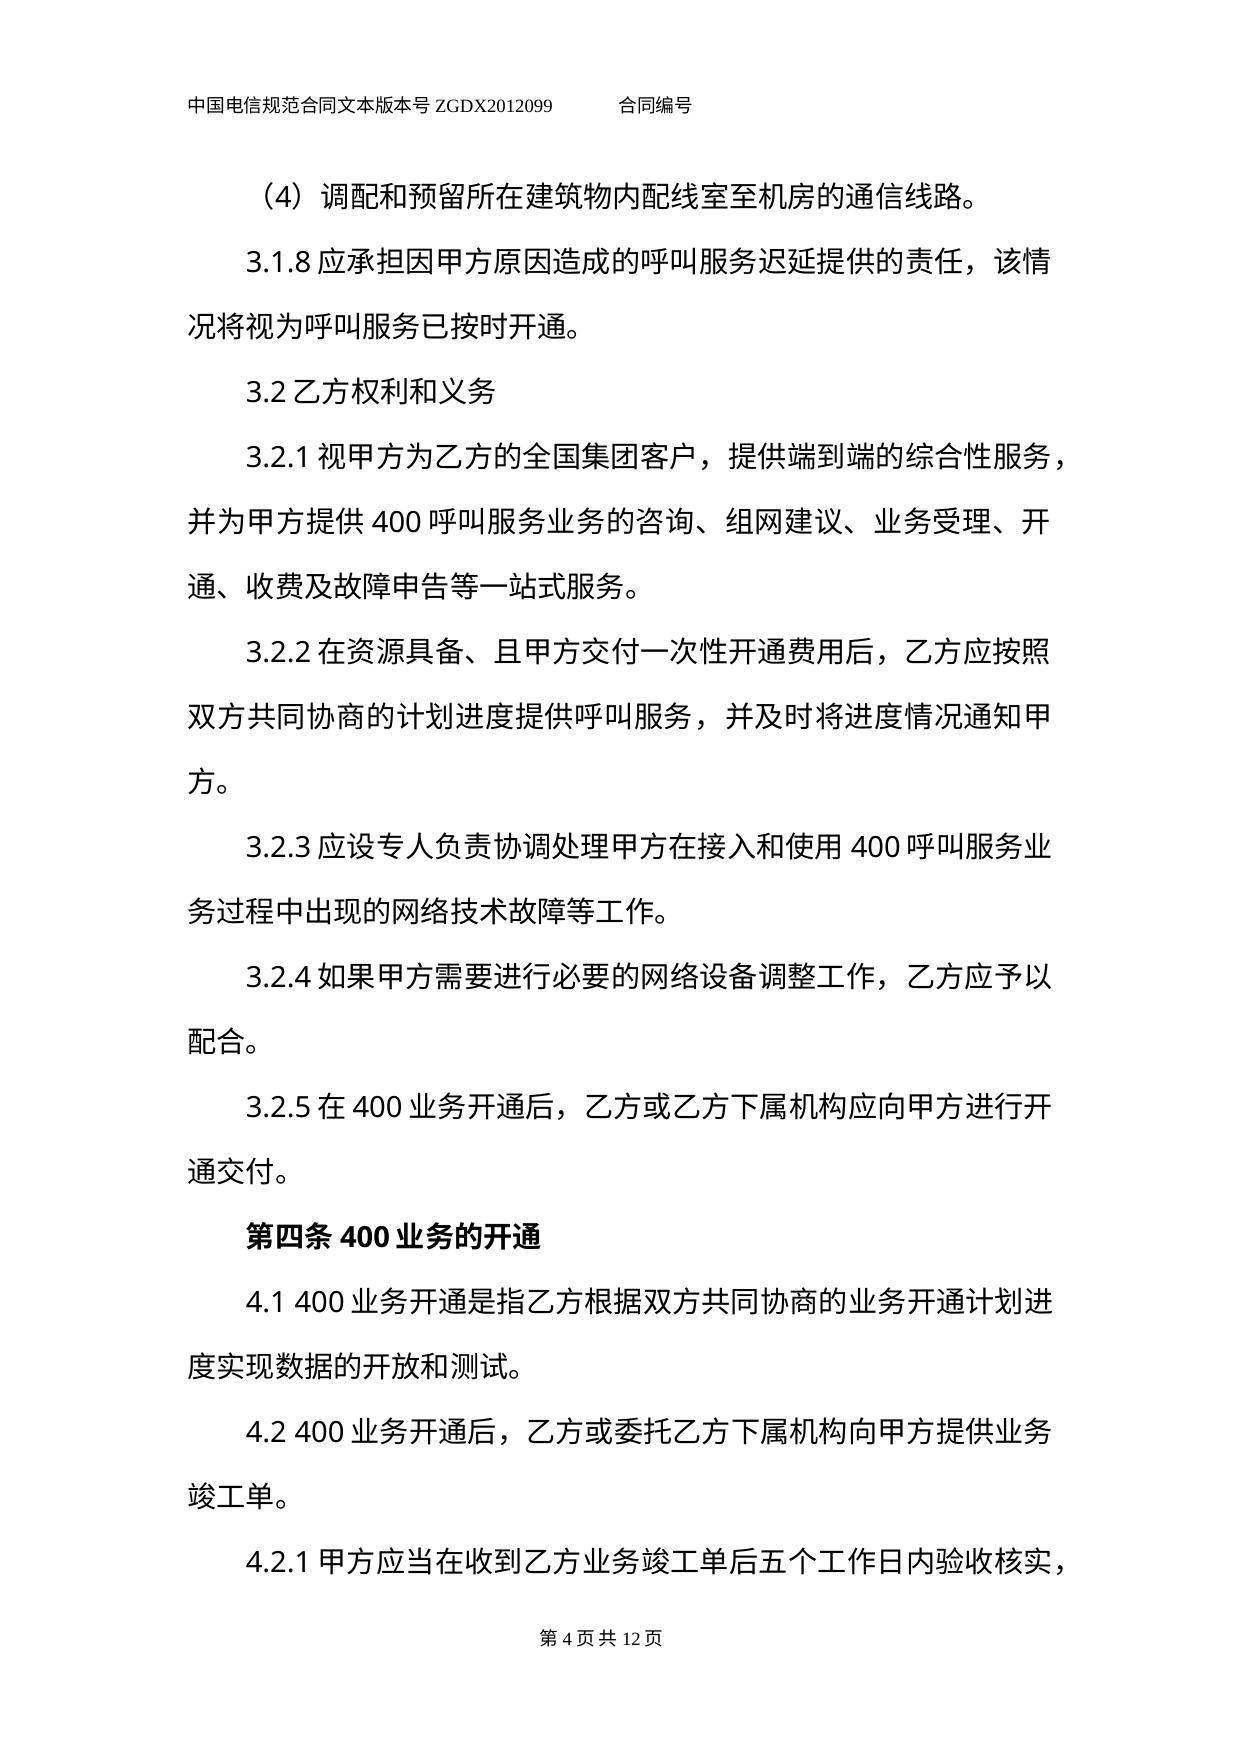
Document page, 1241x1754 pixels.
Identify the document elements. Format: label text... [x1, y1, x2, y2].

text 3.2.3应设专人负责协调处理甲方在接入和使用400呼叫服务业务过程中出现的网络技术故障等工作。 [187, 812, 1053, 942]
text 3.2.5在400业务开通后，乙方或乙方下属机构应向甲方进行开通交付。 [187, 1072, 1053, 1202]
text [187, 1527, 1053, 1592]
text 3.2.4如果甲方需要进行必要的网络设备调整工作，乙方应予以配合。 [187, 942, 1053, 1072]
text 3.1.8应承担因甲方原因造成的呼叫服务迟延提供的责任，该情况将视为呼叫服务已按时开通。 [187, 227, 1053, 357]
text 第四条 400业务的开通 [187, 1202, 1053, 1267]
text 4.2 400业务开通后，乙方或委托乙方下属机构向甲方提供业务竣工单。 [187, 1397, 1053, 1527]
text 3.2.2在资源具备、且甲方交付一次性开通费用后，乙方应按照双方共同协商的计划进度提供呼叫服务，并及时将进度情况通知甲方。 [187, 617, 1053, 812]
text 3.2乙方权利和义务 [187, 357, 1053, 422]
text 3.2.1视甲方为乙方的全国集团客户，提供端到端的综合性服务，并为甲方提供400呼叫服务业务的咨询、组网建议、业务受理、开通、收费及故障申告等一站式服务。 [187, 422, 1053, 617]
text （4）调配和预留所在建筑物内配线室至机房的通信线路。 [187, 162, 1053, 227]
text 4.1 400业务开通是指乙方根据双方共同协商的业务开通计划进度实现数据的开放和测试。 [187, 1267, 1053, 1397]
